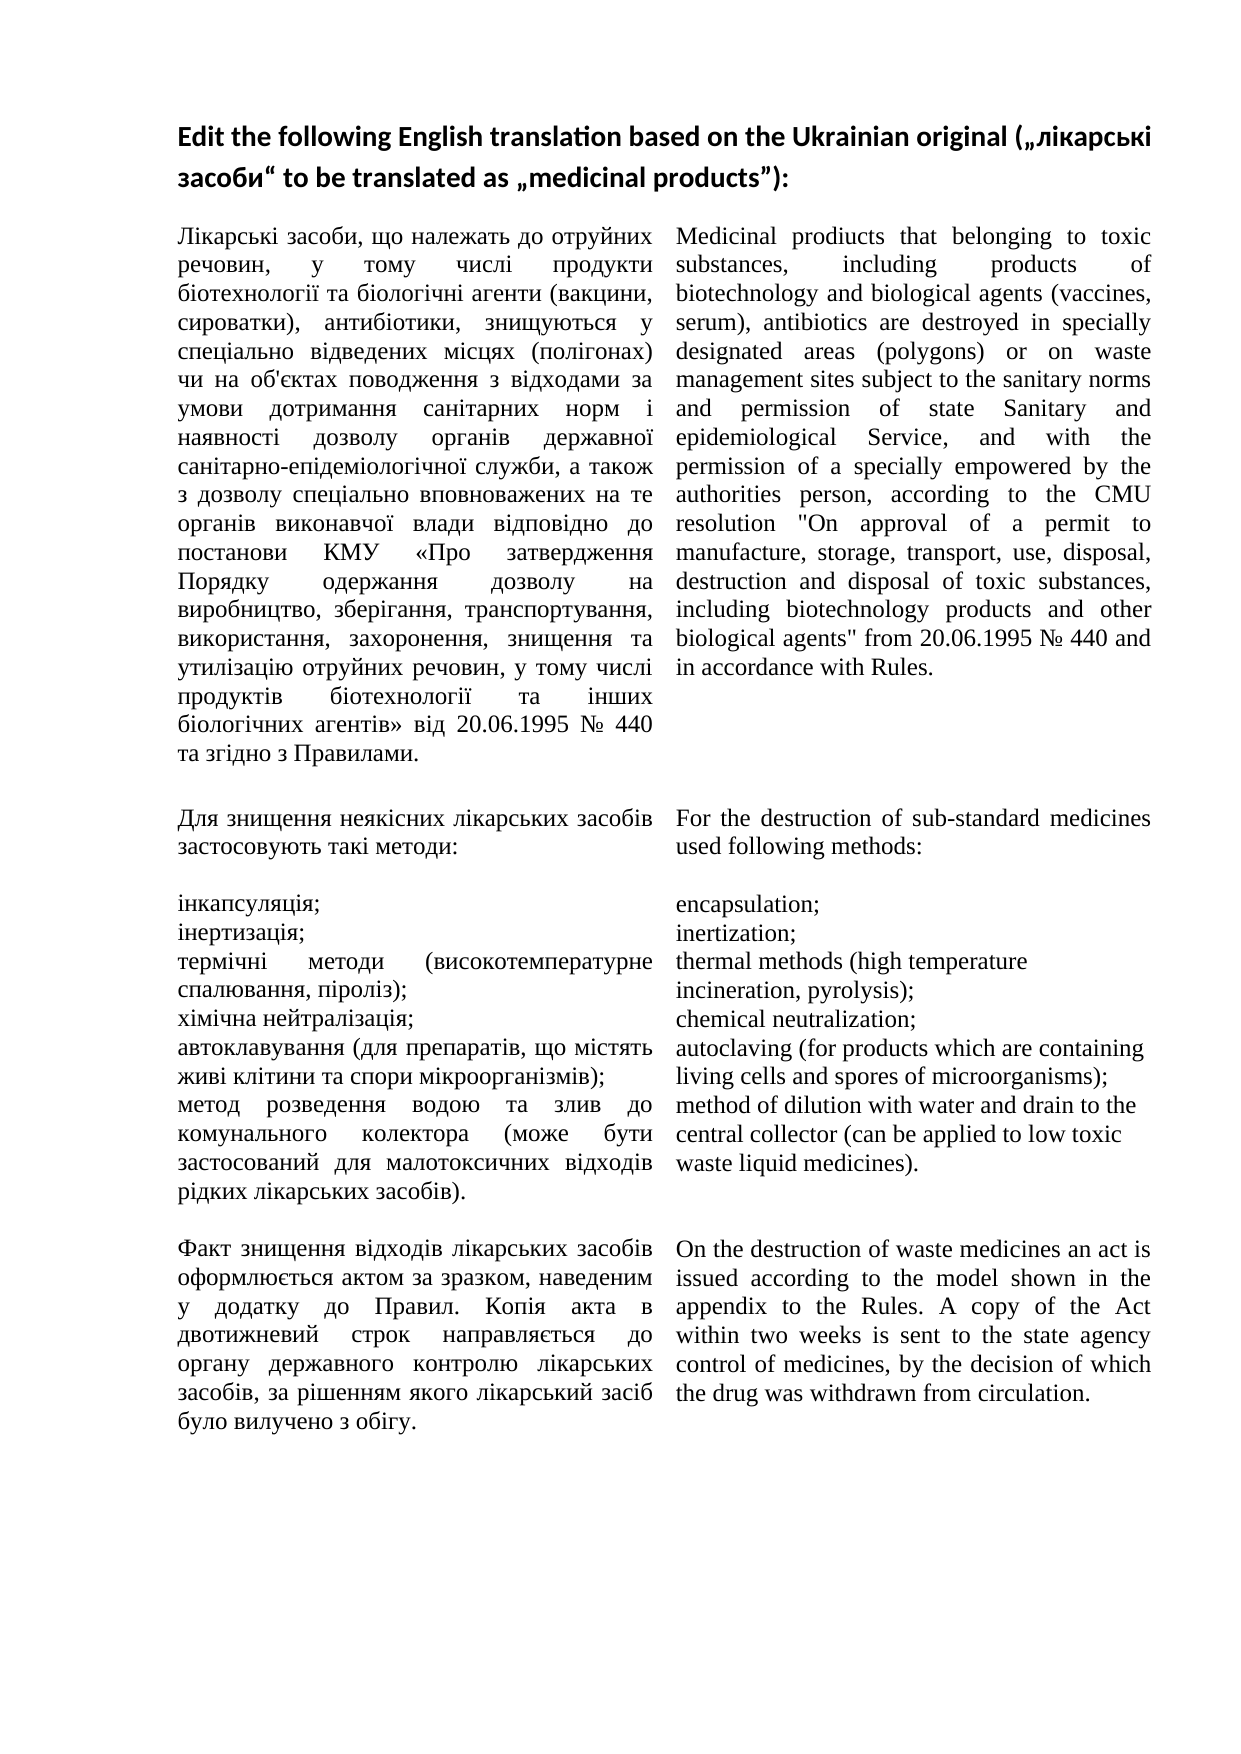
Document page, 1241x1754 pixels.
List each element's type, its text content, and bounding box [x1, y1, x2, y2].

text Edit the following English translation based on the Ukrainian original („лікарські засоби“ to be translated as „medicinal products”): [177, 118, 1152, 195]
table_header Medicinal prodiucts that belonging to toxic substances, including products of biotechnology and biological agents (vaccines, serum), antibiotics are destroyed in specially designated areas (polygons) or on waste management sites subject to the sanitary norms and permission of state Sanitary and epidemiological Service, and with the permission of a specially empowered by the authorities person, according to the CMU resolution "On approval of a permit to manufacture, storage, transport, use, disposal, destruction and disposal of toxic substances, including biotechnology products and other biological agents" from 20.06.1995 № 440 and in accordance with Rules. [664, 221, 1163, 803]
table_header Лікарські засоби, що належать до отруйних речовин, у тому числі продукти біотехнології та біологічні агенти (вакцини, сироватки), антибіотики, знищуються у спеціально відведених місцях (полігонах) чи на об'єктах поводження з відходами за умови дотримання санітарних норм і наявності дозволу органів державної санітарно-епідеміологічної служби, а також з дозволу спеціально вповноважених на те органів виконавчої влади відповідно до постанови КМУ «Про затвердження Порядку одержання дозволу на виробництво, зберігання, транспортування, використання, захоронення, знищення та утилізацію отруйних речовин, у тому числі продуктів біотехнології та інших біологічних агентів» від 20.06.1995 № 440 та згідно з Правилами. [166, 221, 664, 803]
table_cell Для знищення неякісних лікарських засобів застосовують такі методи: інкапсуляція; інертизація; термічні методи (високотемпературне спалювання, піроліз); хімічна нейтралізація; автоклавування (для препаратів, що містять живі клітини та спори мікроорганізмів); метод розведення водою та злив до комунального колектора (може бути застосований для малотоксичних відходів рідких лікарських засобів). Факт знищення відходів лікарських засобів оформлюється актом за зразком, наведеним у додатку до Правил. Копія акта в двотижневий строк направляється до органу державного контролю лікарських засобів, за рішенням якого лікарський засіб було вилучено з обігу. [166, 803, 664, 1463]
table_cell For the destruction of sub-standard medicines used following methods: encapsulation; inertization; thermal methods (high temperature incineration, pyrolysis); chemical neutralization; autoclaving (for products which are containing living cells and spores of microorganisms); method of dilution with water and drain to the central collector (can be applied to low toxic waste liquid medicines). On the destruction of waste medicines an act is issued according to the model shown in the appendix to the Rules. A copy of the Act within two weeks is sent to the state agency control of medicines, by the decision of which the drug was withdrawn from circulation. [664, 803, 1163, 1463]
